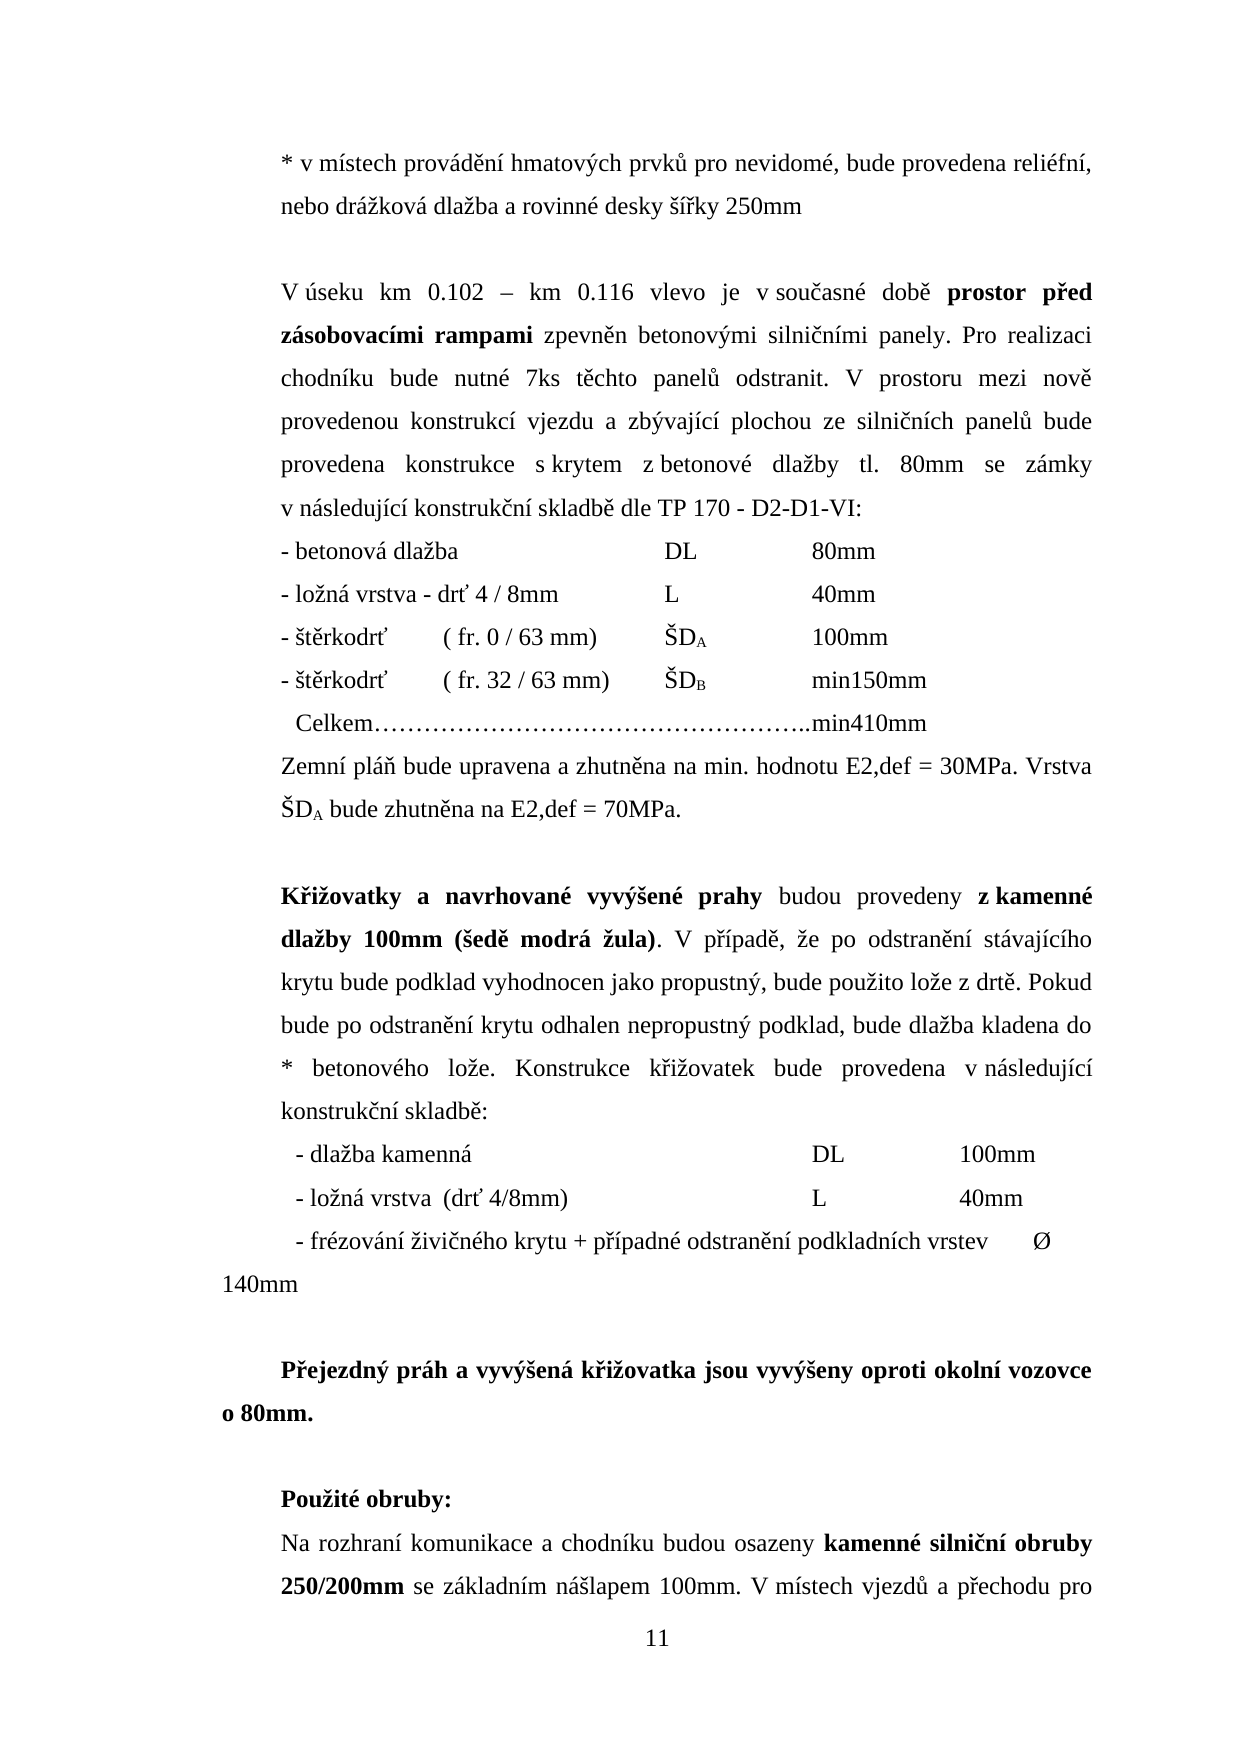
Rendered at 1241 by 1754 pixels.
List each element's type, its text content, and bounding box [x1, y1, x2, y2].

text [281, 1528, 1093, 1599]
text - štěrkodrť ( fr. 32 / 63 mm) ŠDB min150mm Celkem…………………………………………….. min410mm [281, 665, 1093, 737]
text - betonová dlažba DL 80mm [281, 536, 1093, 564]
text - ložná vrstva - drť 4 / 8mm L 40mm [281, 579, 1093, 608]
text Použité obruby: [281, 1484, 1093, 1513]
text V úseku km 0.102 – km 0.116 vlevo je v současné době prostor před zásobovacími rampami zpevněn betonovými silničními panely. Pro realizaci chodníku bude nutné 7ks těchto panelů odstranit. V prostoru mezi nově provedenou konstrukcí vjezdu a zbývající plochou ze silničních panelů bude provedena konstrukce s krytem z betonové dlažby tl. 80mm se zámky v následující konstrukční skladbě dle TP 170 - D2-D1-VI: [281, 277, 1093, 521]
text Přejezdný práh a vyvýšená křižovatka jsou vyvýšeny oproti okolní vozovce o 80mm. [222, 1355, 1093, 1427]
text * v místech provádění hmatových prvků pro nevidomé, bude provedena reliéfní, nebo drážková dlažba a rovinné desky šířky 250mm [281, 148, 1093, 219]
text - štěrkodrť ( fr. 0 / 63 mm) ŠDA 100mm [281, 622, 1093, 651]
text - frézování živičného krytu + případné odstranění podkladních vrstev Ø 140mm [222, 1226, 1093, 1298]
text - ložná vrstva (drť 4/8mm) L 40mm [222, 1183, 1093, 1211]
text Křižovatky a navrhované vyvýšené prahy budou provedeny z kamenné dlažby 100mm (šedě modrá žula). V případě, že po odstranění stávajícího krytu bude podklad vyhodnocen jako propustný, bude použito lože z drtě. Pokud bude po odstranění krytu odhalen nepropustný podklad, bude dlažba kladena do * betonového lože. Konstrukce křižovatek bude provedena v následující konstrukční skladbě: [281, 881, 1093, 1125]
text Zemní pláň bude upravena a zhutněna na min. hodnotu E2,def = 30MPa. Vrstva ŠDA bude zhutněna na E2,def = 70MPa. [281, 751, 1093, 823]
text - dlažba kamenná DL 100mm [222, 1139, 1093, 1168]
